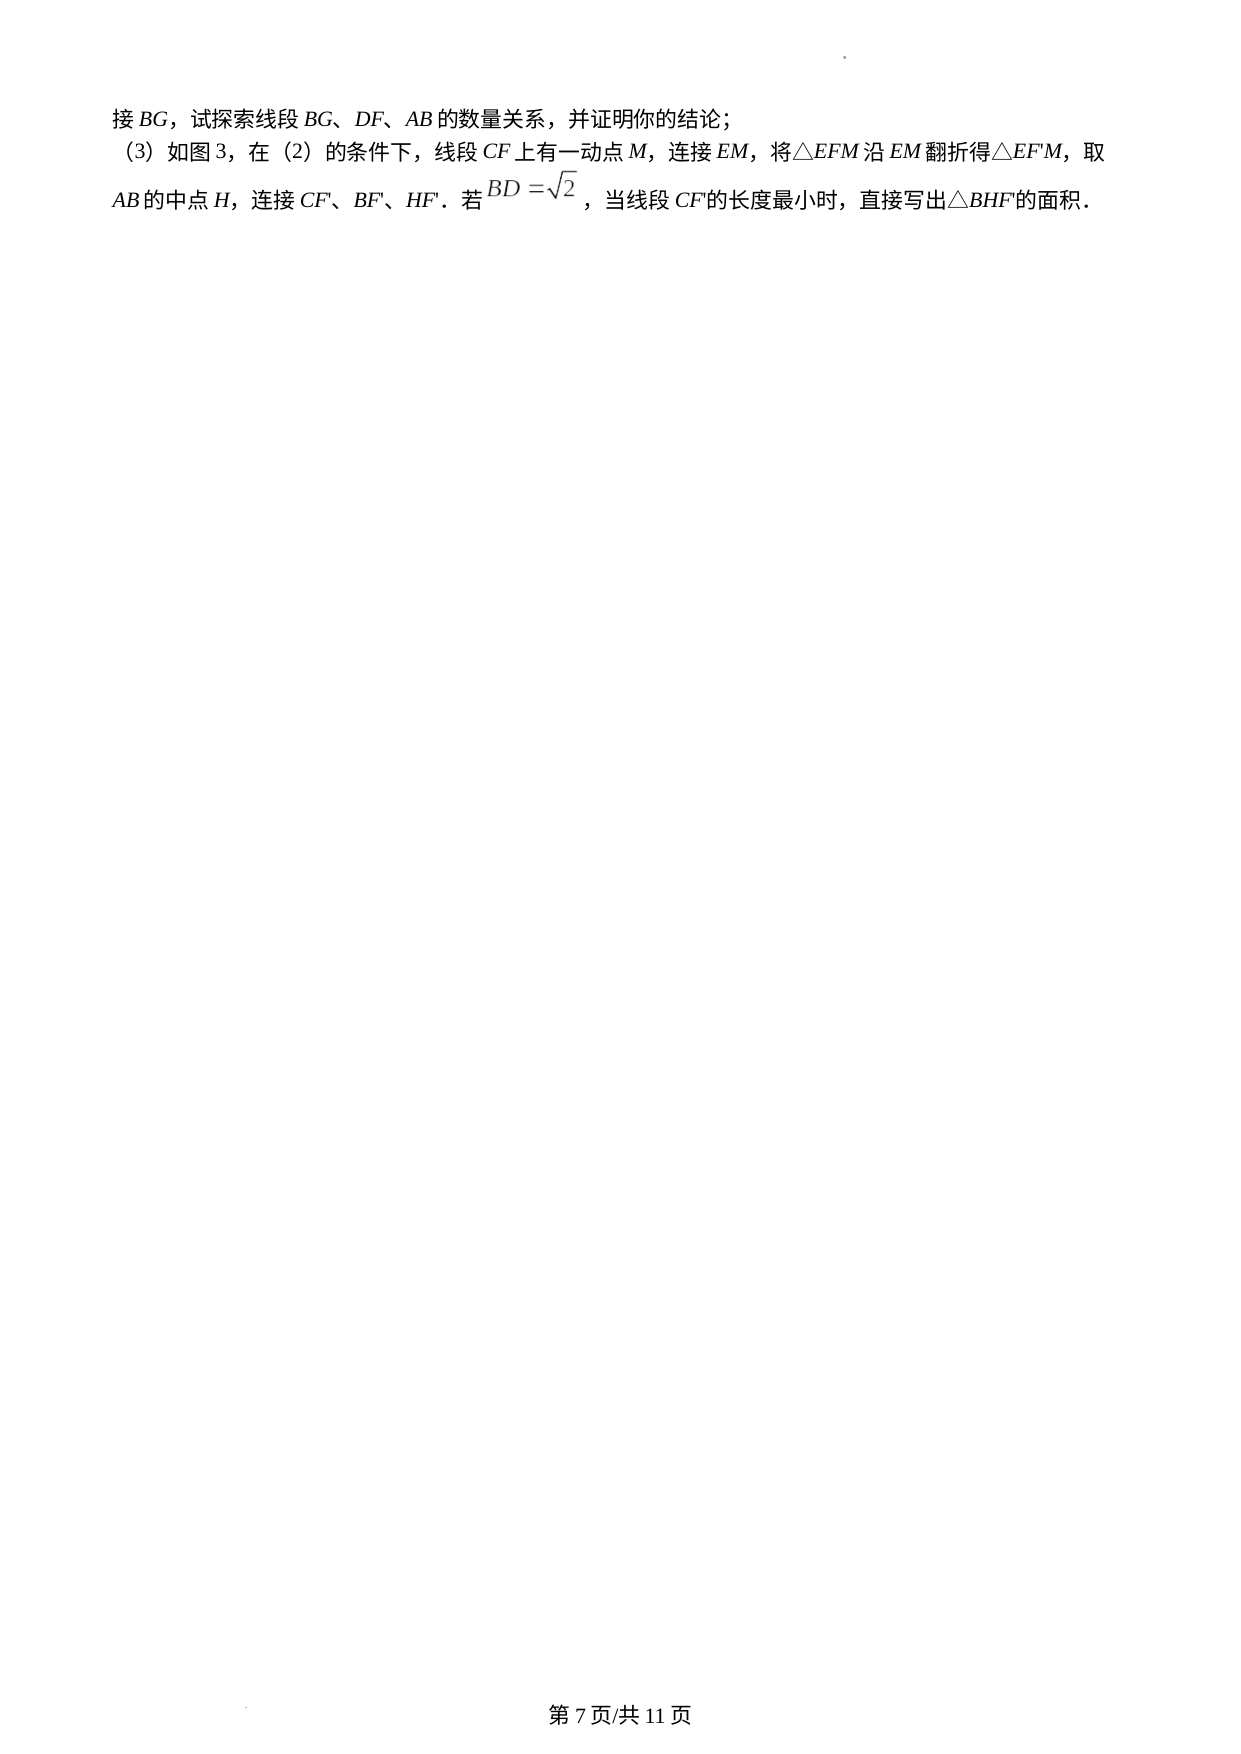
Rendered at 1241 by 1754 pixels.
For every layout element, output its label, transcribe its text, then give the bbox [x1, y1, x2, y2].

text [112, 102, 1128, 134]
text （3）如图3，在（2）的条件下，线段CF上有一动点M，连接EM，将△EFM沿EM翻折得△EF'M，取AB的中点H，连接CF'、BF'、HF'．若，当线段CF'的长度最小时，直接写出△BHF'的面积． [112, 134, 1128, 232]
